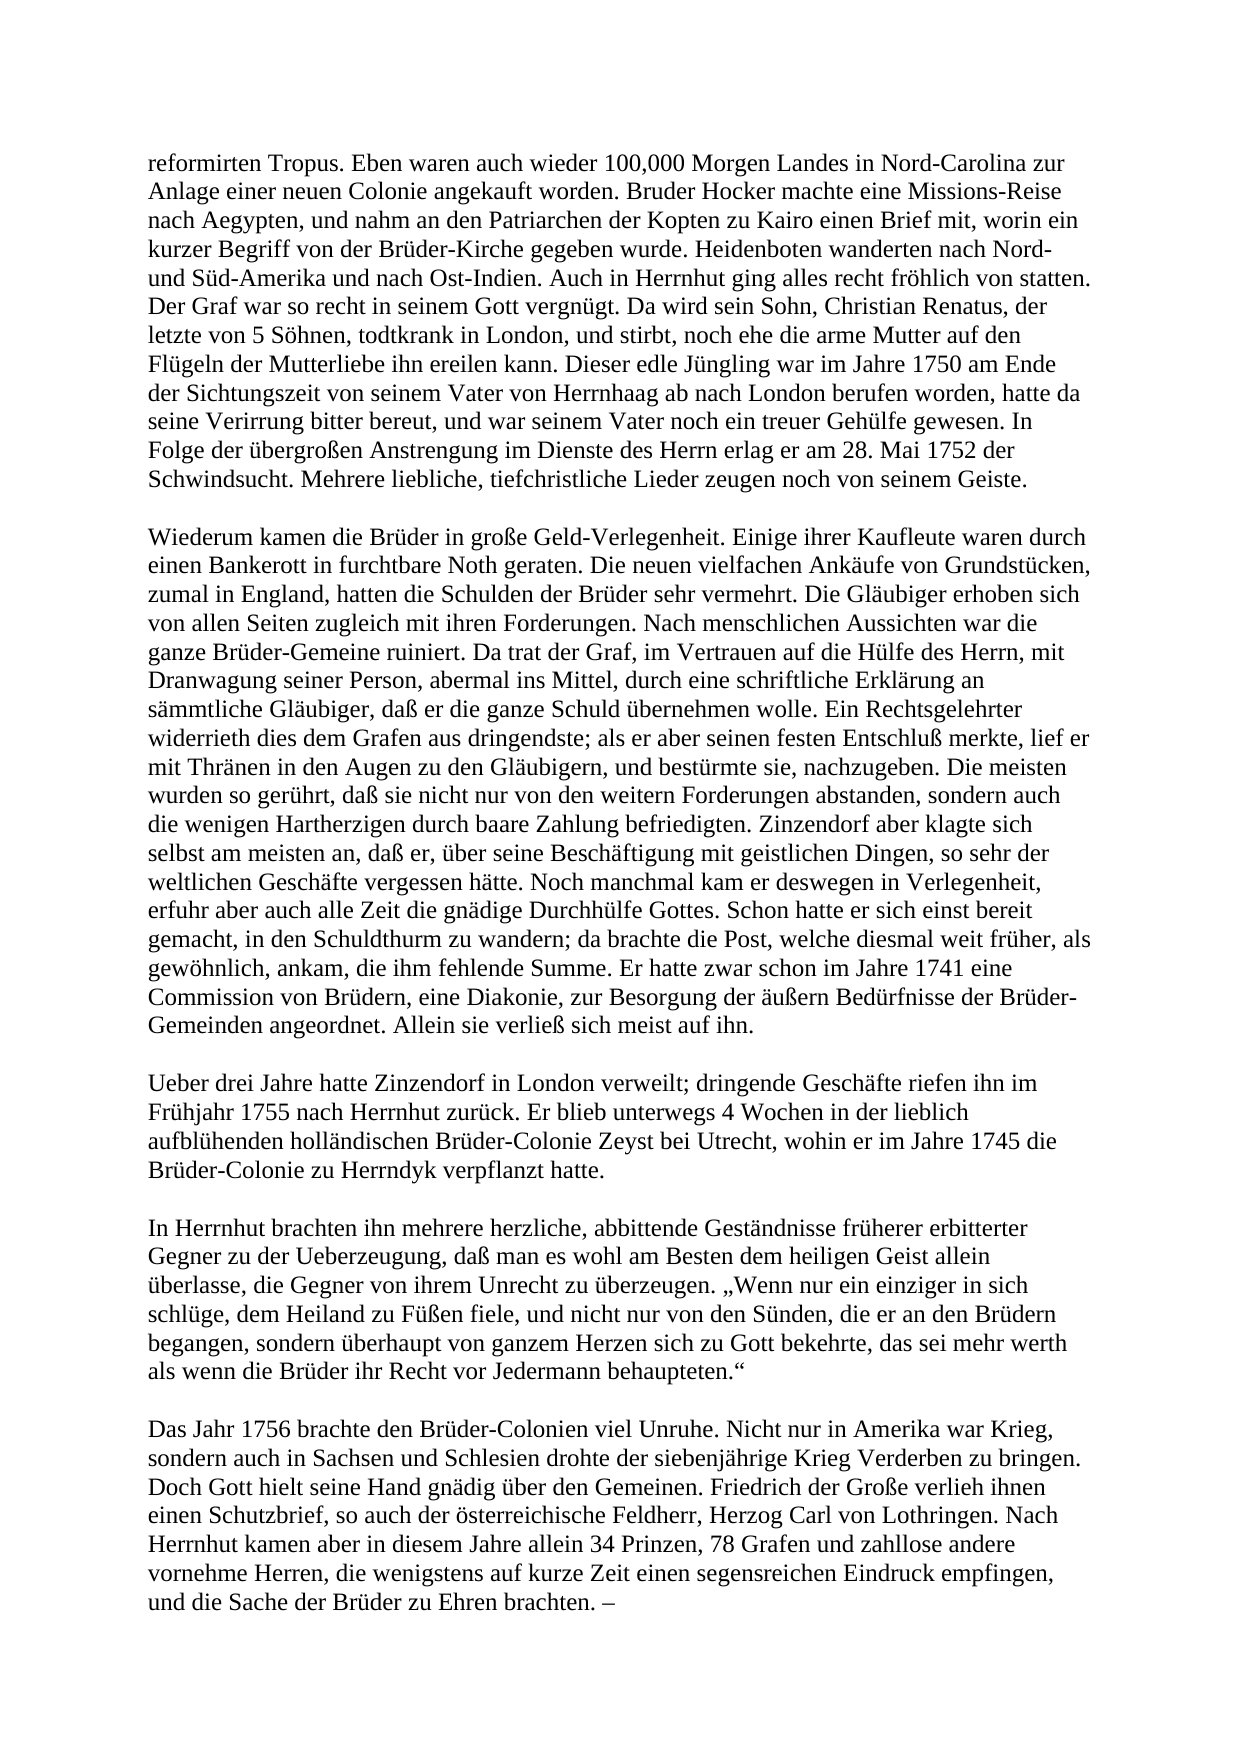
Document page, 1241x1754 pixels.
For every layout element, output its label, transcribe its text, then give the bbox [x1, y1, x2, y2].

text Wiederum kamen die Brüder in große Geld-Verlegenheit. Einige ihrer Kaufleute waren durch einen Bankerott in furchtbare Noth geraten. Die neuen vielfachen Ankäufe von Grundstücken, zumal in England, hatten die Schulden der Brüder sehr vermehrt. Die Gläubiger erhoben sich von allen Seiten zugleich mit ihren Forderungen. Nach menschlichen Aussichten war die ganze Brüder-Gemeine ruiniert. Da trat der Graf, im Vertrauen auf die Hülfe des Herrn, mit Dranwagung seiner Person, abermal ins Mittel, durch eine schriftliche Erklärung an sämmtliche Gläubiger, daß er die ganze Schuld übernehmen wolle. Ein Rechtsgelehrter widerrieth dies dem Grafen aus dringendste; als er aber seinen festen Entschluß merkte, lief er mit Thränen in den Augen zu den Gläubigern, und bestürmte sie, nachzugeben. Die meisten wurden so gerührt, daß sie nicht nur von den weitern Forderungen abstanden, sondern auch die wenigen Hartherzigen durch baare Zahlung befriedigten. Zinzendorf aber klagte sich selbst am meisten an, daß er, über seine Beschäftigung mit geistlichen Dingen, so sehr der weltlichen Geschäfte vergessen hätte. Noch manchmal kam er deswegen in Verlegenheit, erfuhr aber auch alle Zeit die gnädige Durchhülfe Gottes. Schon hatte er sich einst bereit gemacht, in den Schuldthurm zu wandern; da brachte die Post, welche diesmal weit früher, als gewöhnlich, ankam, die ihm fehlende Summe. Er hatte zwar schon im Jahre 1741 eine Commission von Brüdern, eine Diakonie, zur Besorgung der äußern Bedürfnisse der Brüder-Gemeinden angeordnet. Allein sie verließ sich meist auf ihn. [148, 522, 1093, 1039]
text In Herrnhut brachten ihn mehrere herzliche, abbittende Geständnisse früherer erbitterter Gegner zu der Ueberzeugung, daß man es wohl am Besten dem heiligen Geist allein überlasse, die Gegner von ihrem Unrecht zu überzeugen. „Wenn nur ein einziger in sich schlüge, dem Heiland zu Füßen fiele, und nicht nur von den Sünden, die er an den Brüdern begangen, sondern überhaupt von ganzem Herzen sich zu Gott bekehrte, das sei mehr werth als wenn die Brüder ihr Recht vor Jedermann behaupteten.“ [148, 1213, 1093, 1385]
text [148, 148, 1093, 493]
text Ueber drei Jahre hatte Zinzendorf in London verweilt; dringende Geschäfte riefen ihn im Frühjahr 1755 nach Herrnhut zurück. Er blieb unterwegs 4 Wochen in der lieblich aufblühenden holländischen Brüder-Colonie Zeyst bei Utrecht, wohin er im Jahre 1745 die Brüder-Colonie zu Herrndyk verpflanzt hatte. [148, 1068, 1093, 1183]
text Das Jahr 1756 brachte den Brüder-Colonien viel Unruhe. Nicht nur in Amerika war Krieg, sondern auch in Sachsen und Schlesien drohte der siebenjährige Krieg Verderben zu bringen. Doch Gott hielt seine Hand gnädig über den Gemeinen. Friedrich der Große verlieh ihnen einen Schutzbrief, so auch der österreichische Feldherr, Herzog Carl von Lothringen. Nach Herrnhut kamen aber in diesem Jahre allein 34 Prinzen, 78 Grafen und zahllose andere vornehme Herren, die wenigstens auf kurze Zeit einen segensreichen Eindruck empfingen, und die Sache der Brüder zu Ehren brachten. – [148, 1414, 1093, 1616]
